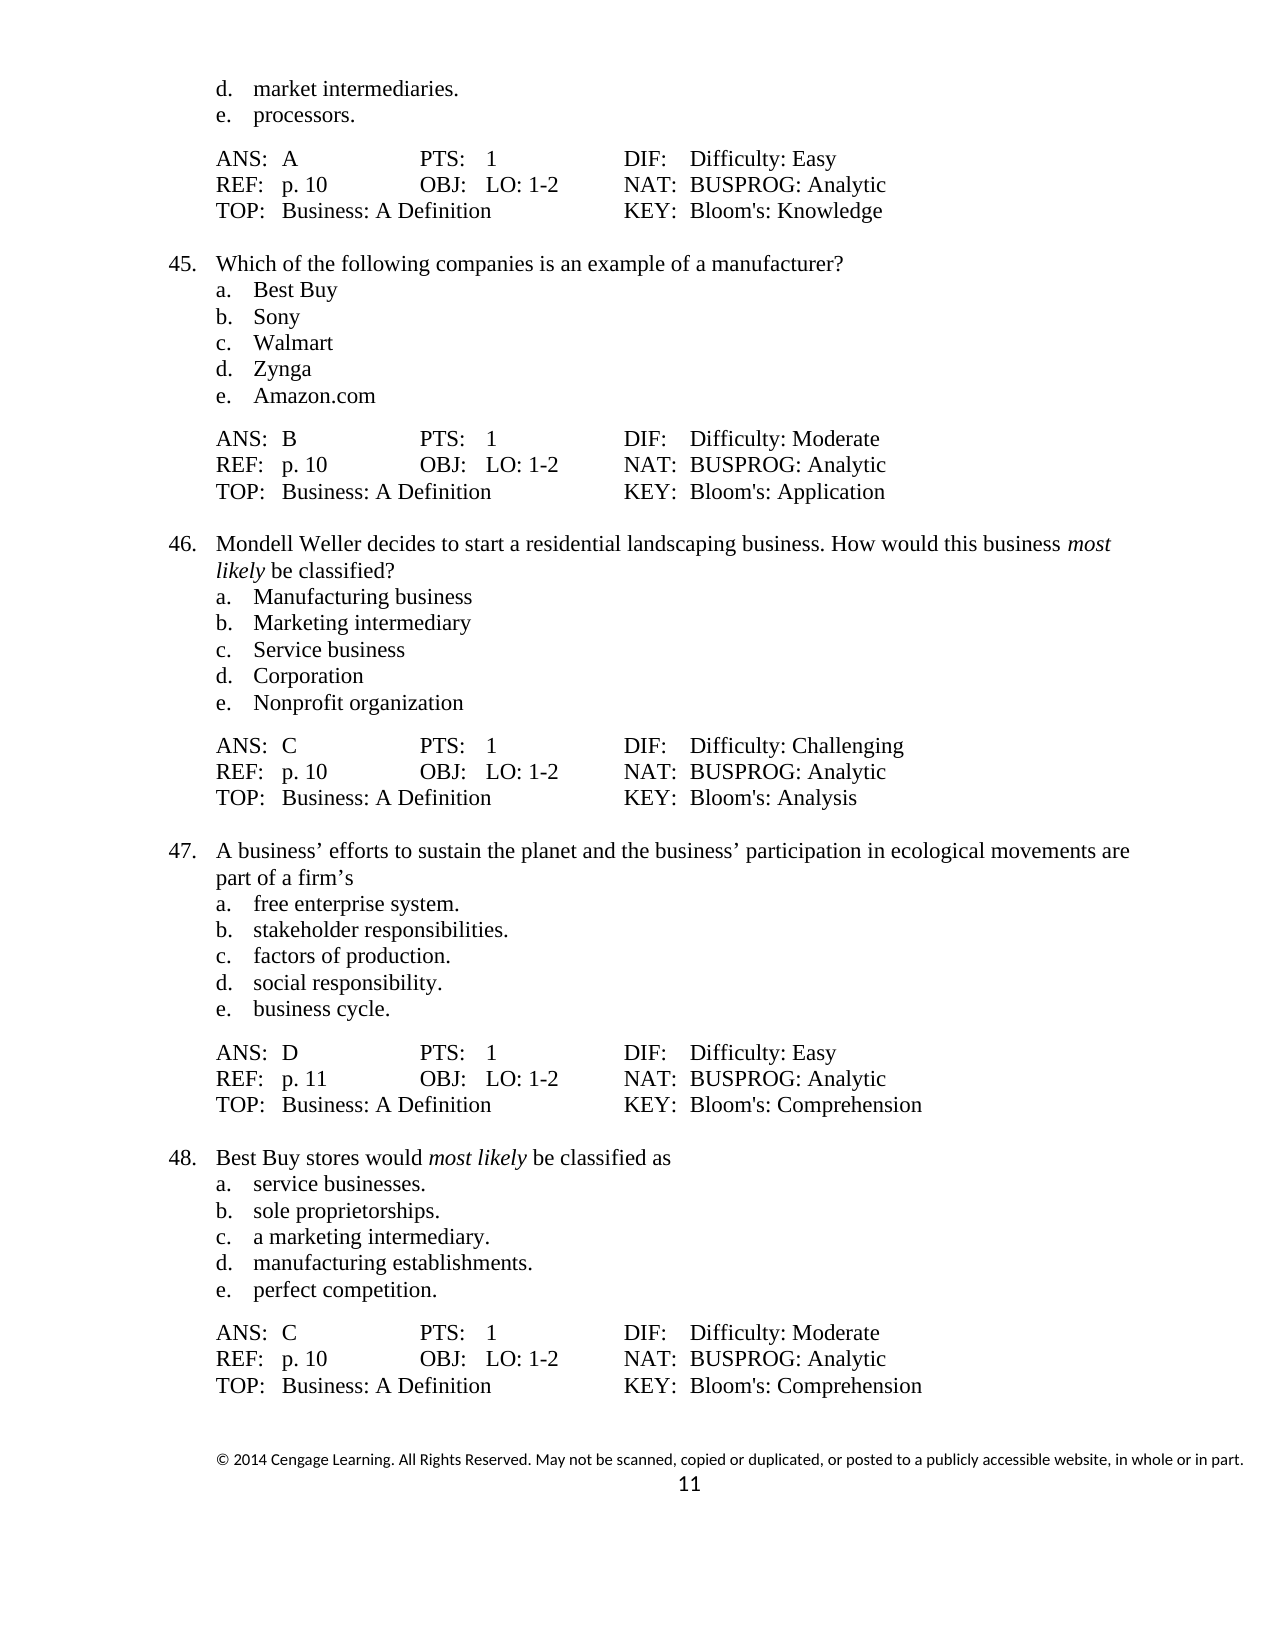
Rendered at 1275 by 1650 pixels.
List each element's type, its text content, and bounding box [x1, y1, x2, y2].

text ANS: D PTS: 1 DIF: Difficulty: Easy [216, 1038, 1162, 1065]
table_cell Corporation [249, 662, 1092, 688]
table_header free enterprise system. [249, 890, 1092, 916]
text ANS: A PTS: 1 DIF: Difficulty: Easy [216, 144, 1162, 171]
table_cell social responsibility. [249, 969, 1092, 995]
table_cell manufacturing establishments. [249, 1249, 1092, 1276]
table_header Best Buy [249, 276, 1092, 303]
table_cell c. [211, 329, 248, 355]
table_cell d. [211, 662, 248, 688]
text TOP: Business: A Definition KEY: Bloom's: Application [216, 478, 1162, 504]
table_cell d. [211, 355, 248, 382]
table_header service businesses. [249, 1170, 1092, 1197]
text TOP: Business: A Definition KEY: Bloom's: Comprehension [216, 1091, 1162, 1118]
table_cell business cycle. [249, 995, 1092, 1022]
table_cell b. [211, 1197, 248, 1223]
text REF: p. 10 OBJ: LO: 1-2 NAT: BUSPROG: Analytic [216, 1345, 1162, 1372]
table_cell e. [211, 382, 248, 408]
text 48. Best Buy stores would most likely be classified as [150, 1144, 1162, 1170]
table_cell e. [211, 101, 248, 128]
table_cell Zynga [249, 355, 1092, 382]
table_cell c. [211, 636, 248, 662]
text 47. A business’ efforts to sustain the planet and the business’ participation in ecological movements are part of a firm’s [150, 837, 1162, 890]
table_cell Marketing intermediary [249, 610, 1092, 636]
table_cell perfect competition. [249, 1276, 1092, 1302]
text REF: p. 11 OBJ: LO: 1-2 NAT: BUSPROG: Analytic [216, 1065, 1162, 1091]
table_cell Amazon.com [249, 382, 1092, 408]
table_cell e. [211, 995, 248, 1022]
text TOP: Business: A Definition KEY: Bloom's: Comprehension [216, 1372, 1162, 1398]
text 45. Which of the following companies is an example of a manufacturer? [150, 250, 1162, 276]
text ANS: C PTS: 1 DIF: Difficulty: Moderate [216, 1319, 1162, 1345]
table_cell b. [211, 303, 248, 329]
table_cell Nonprofit organization [249, 689, 1092, 715]
table_header a. [211, 890, 248, 916]
table_cell market intermediaries. [249, 75, 1092, 101]
table_cell d. [211, 1249, 248, 1276]
table_header Manufacturing business [249, 583, 1092, 609]
table_cell a marketing intermediary. [249, 1223, 1092, 1249]
table_cell c. [211, 943, 248, 969]
table_cell sole proprietorships. [249, 1197, 1092, 1223]
table_cell e. [211, 1276, 248, 1302]
text REF: p. 10 OBJ: LO: 1-2 NAT: BUSPROG: Analytic [216, 758, 1162, 784]
text TOP: Business: A Definition KEY: Bloom's: Knowledge [216, 197, 1162, 224]
table_cell d. [211, 969, 248, 995]
table_cell Service business [249, 636, 1092, 662]
table_cell b. [211, 610, 248, 636]
table_header a. [211, 583, 248, 609]
table_header a. [211, 276, 248, 303]
text REF: p. 10 OBJ: LO: 1-2 NAT: BUSPROG: Analytic [216, 171, 1162, 197]
table_cell Walmart [249, 329, 1092, 355]
table_cell d. [211, 75, 248, 101]
text ANS: B PTS: 1 DIF: Difficulty: Moderate [216, 425, 1162, 451]
table_cell Sony [249, 303, 1092, 329]
text ANS: C PTS: 1 DIF: Difficulty: Challenging [216, 732, 1162, 758]
text 46. Mondell Weller decides to start a residential landscaping business. How would this business most likely be classified? [150, 530, 1162, 583]
text REF: p. 10 OBJ: LO: 1-2 NAT: BUSPROG: Analytic [216, 451, 1162, 478]
table_cell factors of production. [249, 943, 1092, 969]
table_cell stakeholder responsibilities. [249, 916, 1092, 943]
table_cell processors. [249, 101, 1092, 128]
table_header a. [211, 1170, 248, 1197]
table_cell b. [211, 916, 248, 943]
table_cell c. [211, 1223, 248, 1249]
text TOP: Business: A Definition KEY: Bloom's: Analysis [216, 784, 1162, 811]
table_cell e. [211, 689, 248, 715]
